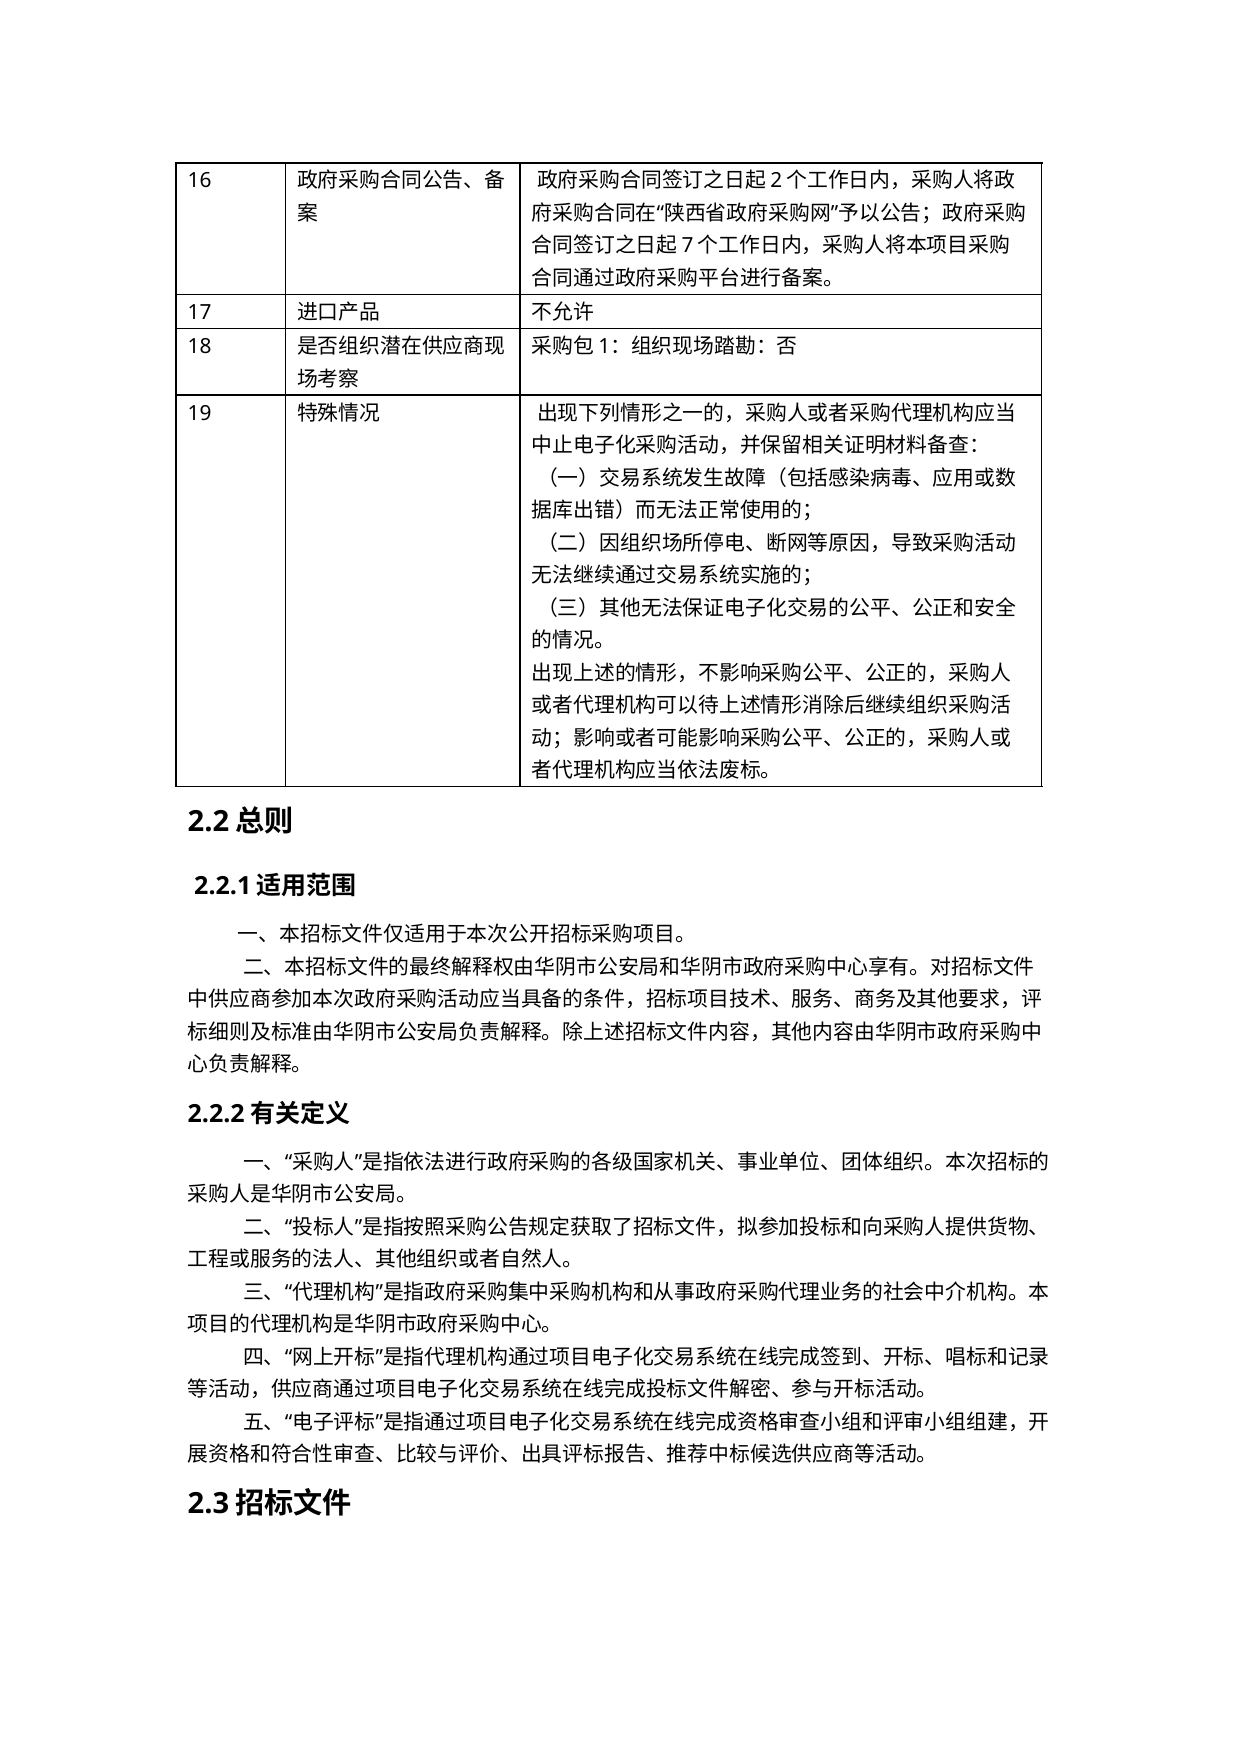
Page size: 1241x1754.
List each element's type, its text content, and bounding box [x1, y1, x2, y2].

table_cell 采购包1：组织现场踏勘：否 [521, 329, 1041, 394]
table_cell 19 [177, 396, 285, 786]
table_cell 17 [177, 295, 285, 328]
text 三、“代理机构”是指政府采购集中采购机构和从事政府采购代理业务的社会中介机构。本项目的代理机构是华阴市政府采购中心。 [187, 1275, 1053, 1340]
text 2.2总则 [187, 787, 1053, 852]
table_cell 不允许 [521, 295, 1041, 328]
table_cell 是否组织潜在供应商现场考察 [286, 329, 519, 394]
table_cell 特殊情况 [286, 396, 519, 786]
table_cell 政府采购合同签订之日起2个工作日内，采购人将政府采购合同在“陕西省政府采购网”予以公告；政府采购合同签订之日起7个工作日内，采购人将本项目采购合同通过政府采购平台进行备案。 [521, 164, 1041, 293]
text 2.2.1适用范围 [187, 852, 1053, 917]
text 2.2.2有关定义 [187, 1080, 1053, 1145]
table_cell 政府采购合同公告、备案 [286, 164, 519, 293]
table_cell 16 [177, 164, 285, 293]
text 二、本招标文件的最终解释权由华阴市公安局和华阴市政府采购中心享有。对招标文件中供应商参加本次政府采购活动应当具备的条件，招标项目技术、服务、商务及其他要求，评标细则及标准由华阴市公安局负责解释。除上述招标文件内容，其他内容由华阴市政府采购中心负责解释。 [187, 950, 1053, 1080]
text 四、“网上开标”是指代理机构通过项目电子化交易系统在线完成签到、开标、唱标和记录等活动，供应商通过项目电子化交易系统在线完成投标文件解密、参与开标活动。 [187, 1340, 1053, 1405]
text 二、“投标人”是指按照采购公告规定获取了招标文件，拟参加投标和向采购人提供货物、工程或服务的法人、其他组织或者自然人。 [187, 1210, 1053, 1275]
text 一、“采购人”是指依法进行政府采购的各级国家机关、事业单位、团体组织。本次招标的采购人是华阴市公安局。 [187, 1145, 1053, 1210]
table_cell 进口产品 [286, 295, 519, 328]
text 2.3招标文件 [187, 1470, 1053, 1535]
table_cell 出现下列情形之一的，采购人或者采购代理机构应当中止电子化采购活动，并保留相关证明材料备查： （一）交易系统发生故障（包括感染病毒、应用或数据库出错）而无法正常使用的； （二）因组织场所停电、断网等原因，导致采购活动无法继续通过交易系统实施的； （三）其他无法保证电子化交易的公平、公正和安全的情况。 出现上述的情形，不影响采购公平、公正的，采购人或者代理机构可以待上述情形消除后继续组织采购活动；影响或者可能影响采购公平、公正的，采购人或者代理机构应当依法废标。 [521, 396, 1041, 786]
text 五、“电子评标”是指通过项目电子化交易系统在线完成资格审查小组和评审小组组建，开展资格和符合性审查、比较与评价、出具评标报告、推荐中标候选供应商等活动。 [187, 1405, 1053, 1470]
text 一、本招标文件仅适用于本次公开招标采购项目。 [187, 917, 1053, 950]
table_cell 18 [177, 329, 285, 394]
